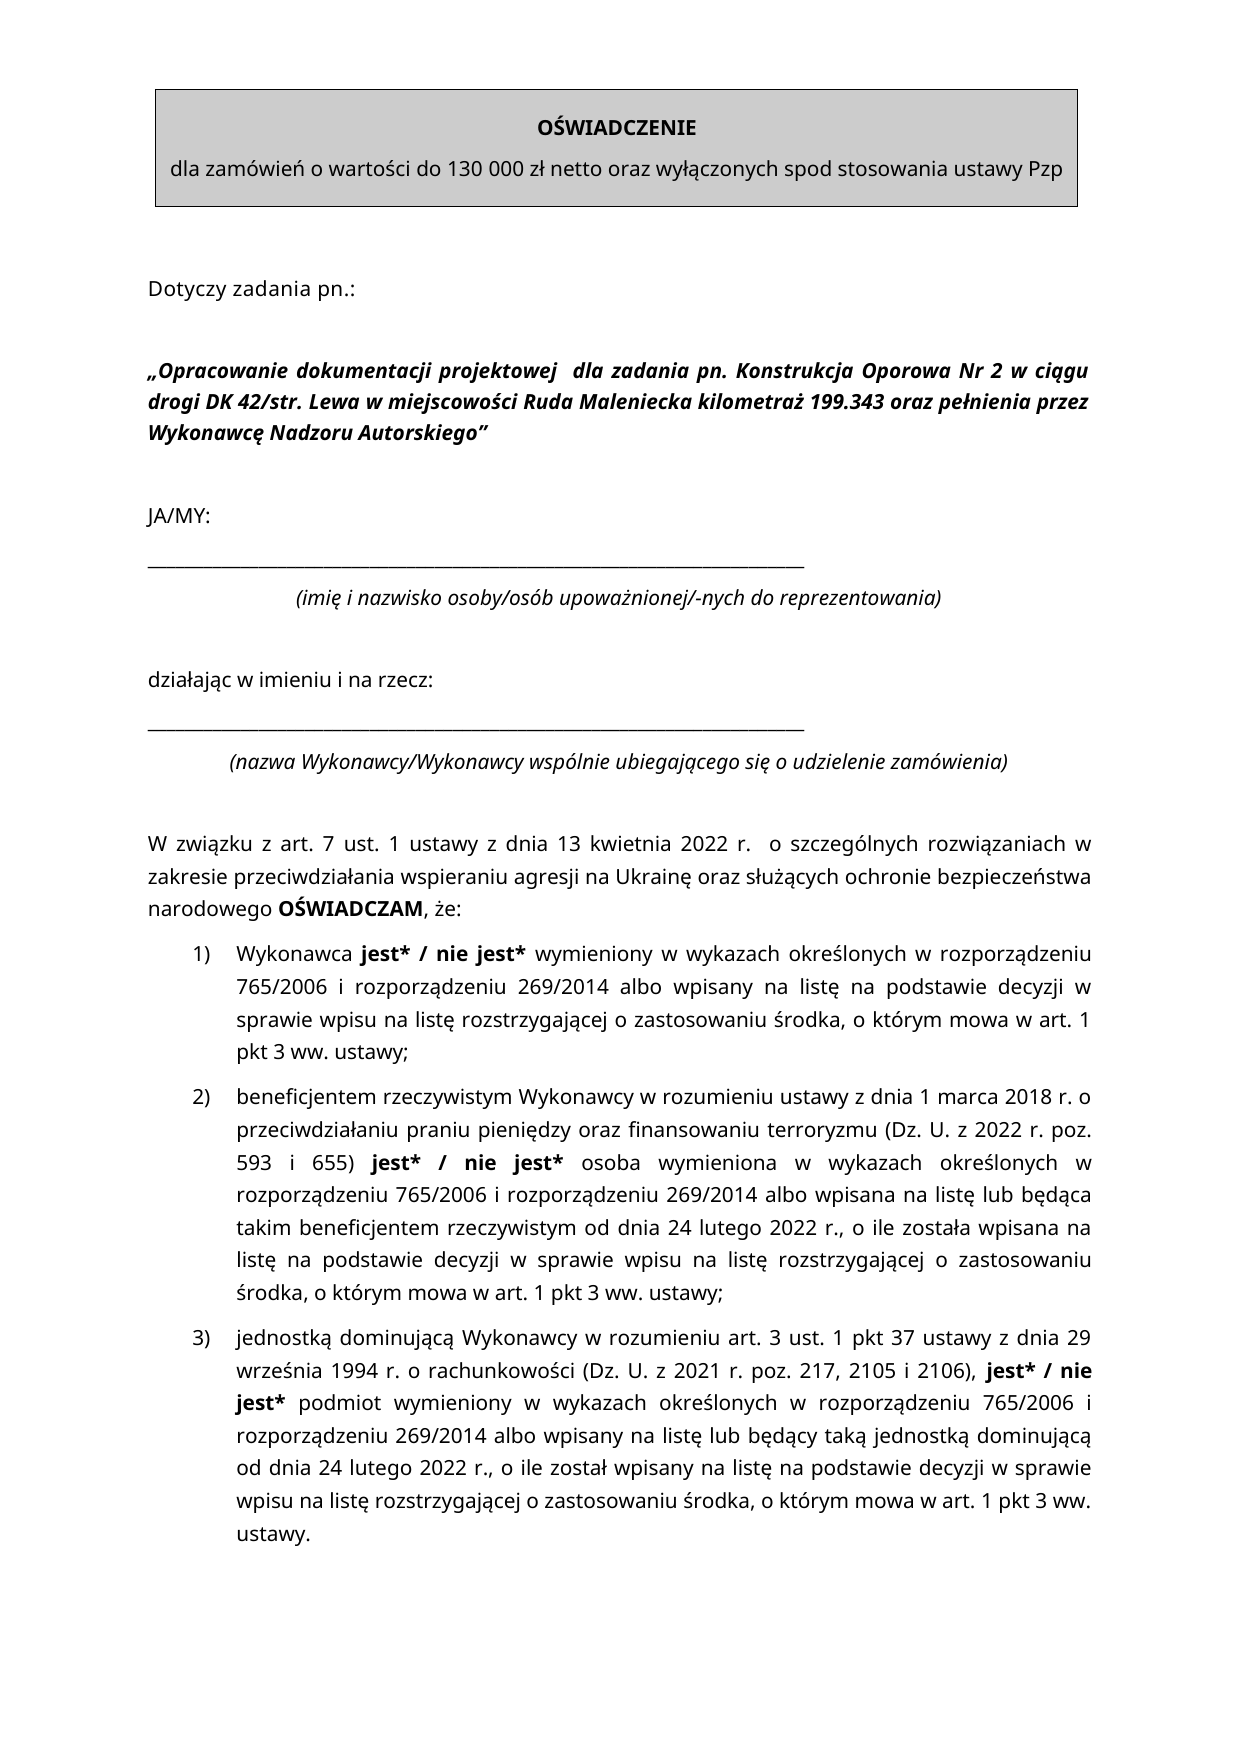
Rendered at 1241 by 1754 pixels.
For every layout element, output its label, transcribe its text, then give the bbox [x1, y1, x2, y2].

text W związku z art. 7 ust. 1 ustawy z dnia 13 kwietnia 2022 r. o szczególnych rozwiązaniach w zakresie przeciwdziałania wspieraniu agresji na Ukrainę oraz służących ochronie bezpieczeństwa narodowego OŚWIADCZAM, że: [148, 829, 1093, 923]
text działając w imieniu i na rzecz: [148, 665, 1093, 694]
text JA/MY: [148, 502, 1093, 530]
text Dotyczy zadania pn.: [148, 274, 1093, 303]
table_header OŚWIADCZENIE dla zamówień o wartości do 130 000 zł netto oraz wyłączonych spod stosowania ustawy Pzp [156, 90, 1077, 206]
text _______________________________________________________________________ [148, 543, 1093, 571]
text (imię i nazwisko osoby/osób upoważnionej/-nych do reprezentowania) [148, 583, 1093, 612]
text (nazwa Wykonawcy/Wykonawcy wspólnie ubiegającego się o udzielenie zamówienia) [148, 747, 1093, 776]
text 3) jednostką dominującą Wykonawcy w rozumieniu art. 3 ust. 1 pkt 37 ustawy z dnia 29 września 1994 r. o rachunkowości (Dz. U. z 2021 r. poz. 217, 2105 i 2106), jest* / nie jest* podmiot wymieniony w wykazach określonych w rozporządzeniu 765/2006 i rozporządzeniu 269/2014 albo wpisany na listę lub będący taką jednostką dominującą od dnia 24 lutego 2022 r., o ile został wpisany na listę na podstawie decyzji w sprawie wpisu na listę rozstrzygającej o zastosowaniu środka, o którym mowa w art. 1 pkt 3 ww. ustawy. [192, 1323, 1093, 1547]
text 2) beneficjentem rzeczywistym Wykonawcy w rozumieniu ustawy z dnia 1 marca 2018 r. o przeciwdziałaniu praniu pieniędzy oraz finansowaniu terroryzmu (Dz. U. z 2022 r. poz. 593 i 655) jest* / nie jest* osoba wymieniona w wykazach określonych w rozporządzeniu 765/2006 i rozporządzeniu 269/2014 albo wpisana na listę lub będąca takim beneficjentem rzeczywistym od dnia 24 lutego 2022 r., o ile została wpisana na listę na podstawie decyzji w sprawie wpisu na listę rozstrzygającej o zastosowaniu środka, o którym mowa w art. 1 pkt 3 ww. ustawy; [192, 1082, 1093, 1306]
text 1) Wykonawca jest* / nie jest* wymieniony w wykazach określonych w rozporządzeniu 765/2006 i rozporządzeniu 269/2014 albo wpisany na listę na podstawie decyzji w sprawie wpisu na listę rozstrzygającej o zastosowaniu środka, o którym mowa w art. 1 pkt 3 ww. ustawy; [192, 939, 1093, 1066]
text „Opracowanie dokumentacji projektowej dla zadania pn. Konstrukcja Oporowa Nr 2 w ciągu drogi DK 42/str. Lewa w miejscowości Ruda Maleniecka kilometraż 199.343 oraz pełnienia przez Wykonawcę Nadzoru Autorskiego” [148, 356, 1093, 446]
text _______________________________________________________________________ [148, 706, 1093, 735]
